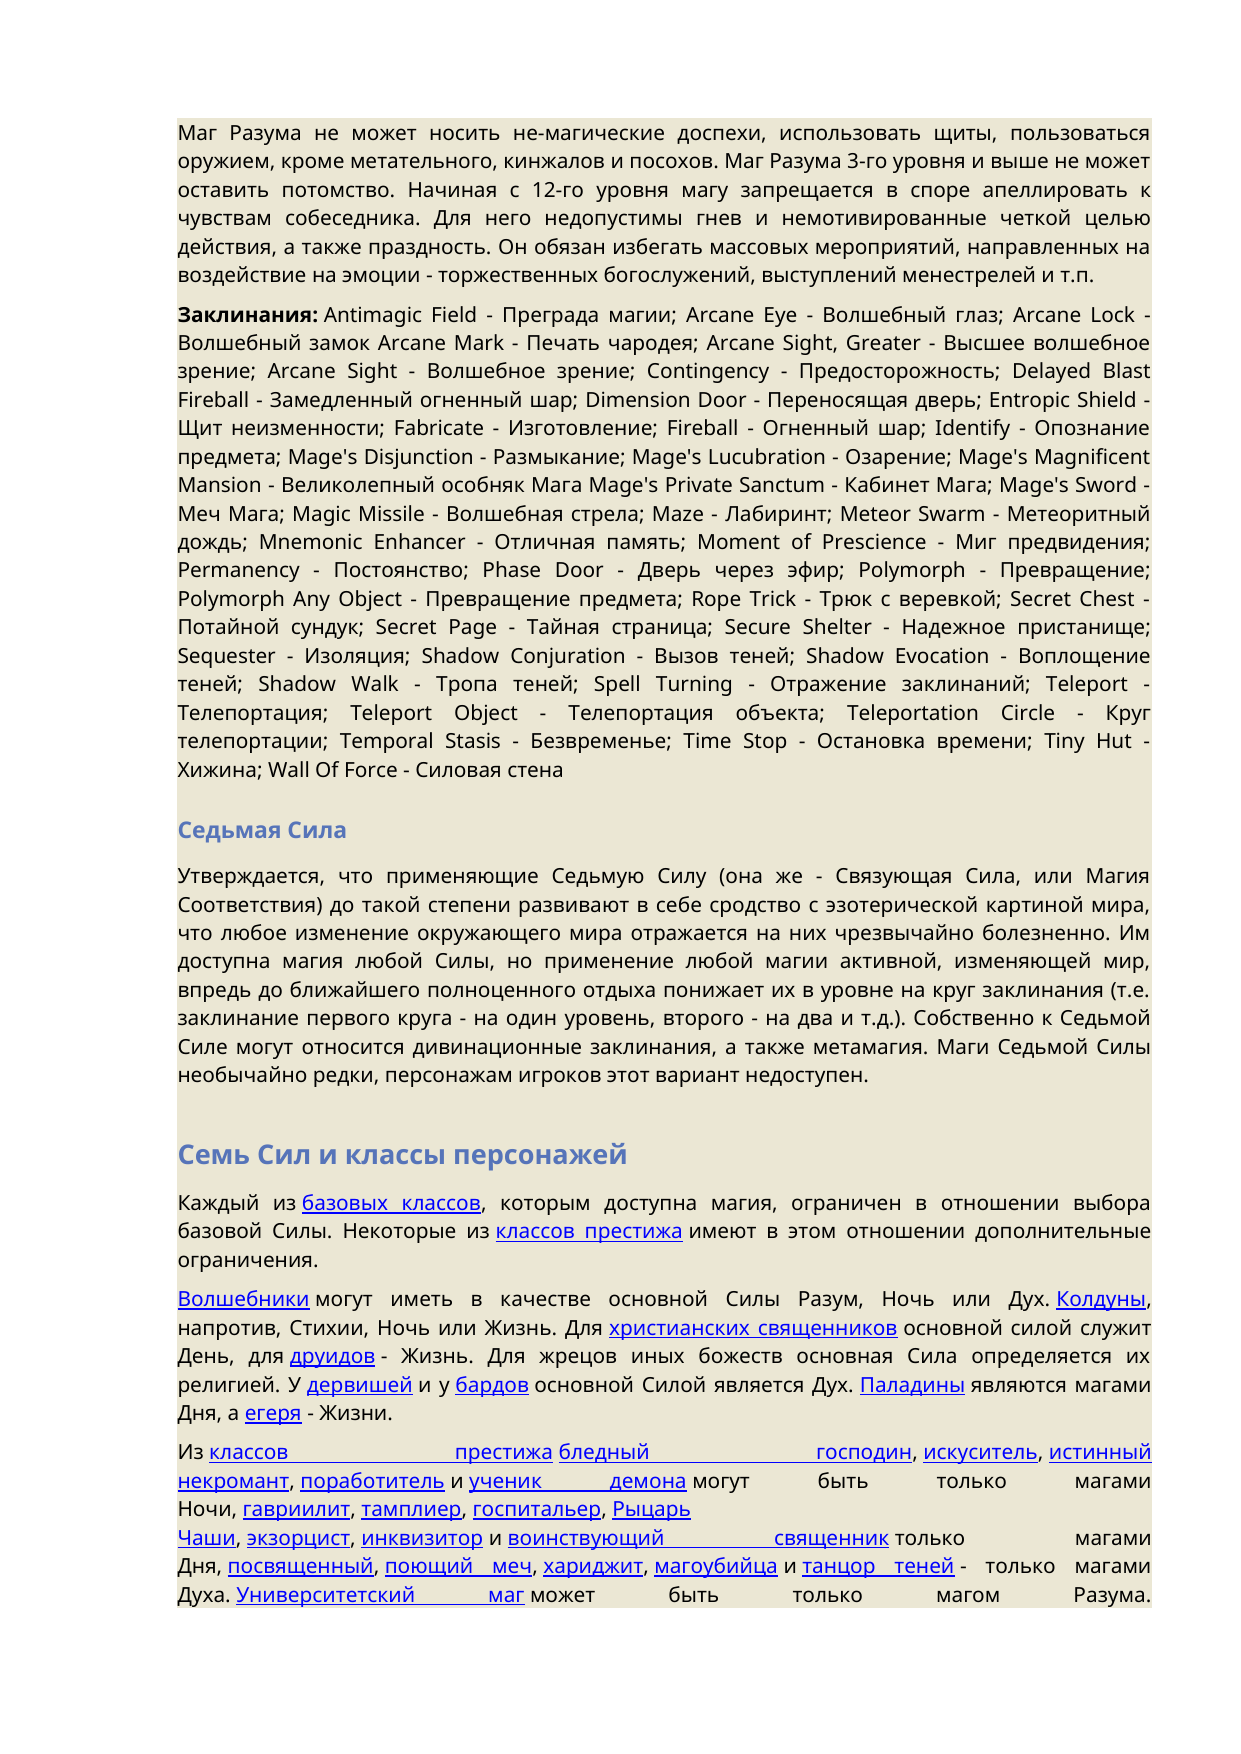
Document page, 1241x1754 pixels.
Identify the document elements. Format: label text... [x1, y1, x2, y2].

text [177, 1437, 1152, 1608]
text Утверждается, что применяющие Седьмую Силу (она же - Связующая Сила, или Магия Соответствия) до такой степени развивают в себе сродство с эзотерической картиной мира, что любое изменение окружающего мира отражается на них чрезвычайно болезненно. Им доступна магия любой Силы, но применение любой магии активной, изменяющей мир, впредь до ближайшего полноценного отдыха понижает их в уровне на круг заклинания (т.е. заклинание первого круга - на один уровень, второго - на два и т.д.). Собственно к Седьмой Силе могут относится дивинационные заклинания, а также метамагия. Маги Седьмой Силы необычайно редки, персонажам игроков этот вариант недоступен. [177, 861, 1152, 1089]
subtitle Седьмая Сила [177, 814, 1152, 846]
text Заклинания: Antimagic Field - Преграда магии; Arcane Eye - Волшебный глаз; Arcane Lock - Волшебный замок Arcane Mark - Печать чародея; Arcane Sight, Greater - Высшее волшебное зрение; Arcane Sight - Волшебное зрение; Contingency - Предосторожность; Delayed Blast Fireball - Замедленный огненный шар; Dimension Door - Переносящая дверь; Entropic Shield - Щит неизменности; Fabricate - Изготовление; Fireball - Огненный шар; Identify - Опознание предмета; Mage's Disjunction - Размыкание; Mage's Lucubration - Озарение; Mage's Magnificent Mansion - Великолепный особняк Мага Mage's Private Sanctum - Кабинет Мага; Mage's Sword - Меч Мага; Magic Missile - Волшебная стрела; Maze - Лабиринт; Meteor Swarm - Метеоритный дождь; Mnemonic Enhancer - Отличная память; Moment of Prescience - Миг предвидения; Permanency - Постоянство; Phase Door - Дверь через эфир; Polymorph - Превращение; Polymorph Any Object - Превращение предмета; Rope Trick - Трюк с веревкой; Secret Chest - Потайной сундук; Secret Page - Тайная страница; Secure Shelter - Надежное пристанище; Sequester - Изоляция; Shadow Conjuration - Вызов теней; Shadow Evocation - Воплощение теней; Shadow Walk - Тропа теней; Spell Turning - Отражение заклинаний; Teleport - Телепортация; Teleport Object - Телепортация объекта; Teleportation Circle - Круг телепортации; Temporal Stasis - Безвременье; Time Stop - Остановка времени; Tiny Hut - Хижина; Wall Of Force - Силовая стена [177, 300, 1152, 783]
subtitle Семь Сил и классы персонажей [177, 1136, 1152, 1172]
text Каждый из базовых классов, которым доступна магия, ограничен в отношении выбора базовой Силы. Некоторые из классов престижа имеют в этом отношении дополнительные ограничения. [177, 1188, 1152, 1273]
text Маг Разума не может носить не-магические доспехи, использовать щиты, пользоваться оружием, кроме метательного, кинжалов и посохов. Маг Разума 3-го уровня и выше не может оставить потомство. Начиная с 12-го уровня магу запрещается в споре апеллировать к чувствам собеседника. Для него недопустимы гнев и немотивированные четкой целью действия, а также праздность. Он обязан избегать массовых мероприятий, направленных на воздействие на эмоции - торжественных богослужений, выступлений менестрелей и т.п. [177, 118, 1152, 289]
text Волшебники могут иметь в качестве основной Силы Разум, Ночь или Дух. Колдуны, напротив, Стихии, Ночь или Жизнь. Для христианских священников основной силой служит День, для друидов - Жизнь. Для жрецов иных божеств основная Сила определяется их религией. У дервишей и у бардов основной Силой является Дух. Паладины являются магами Дня, а егеря - Жизни. [177, 1284, 1152, 1427]
